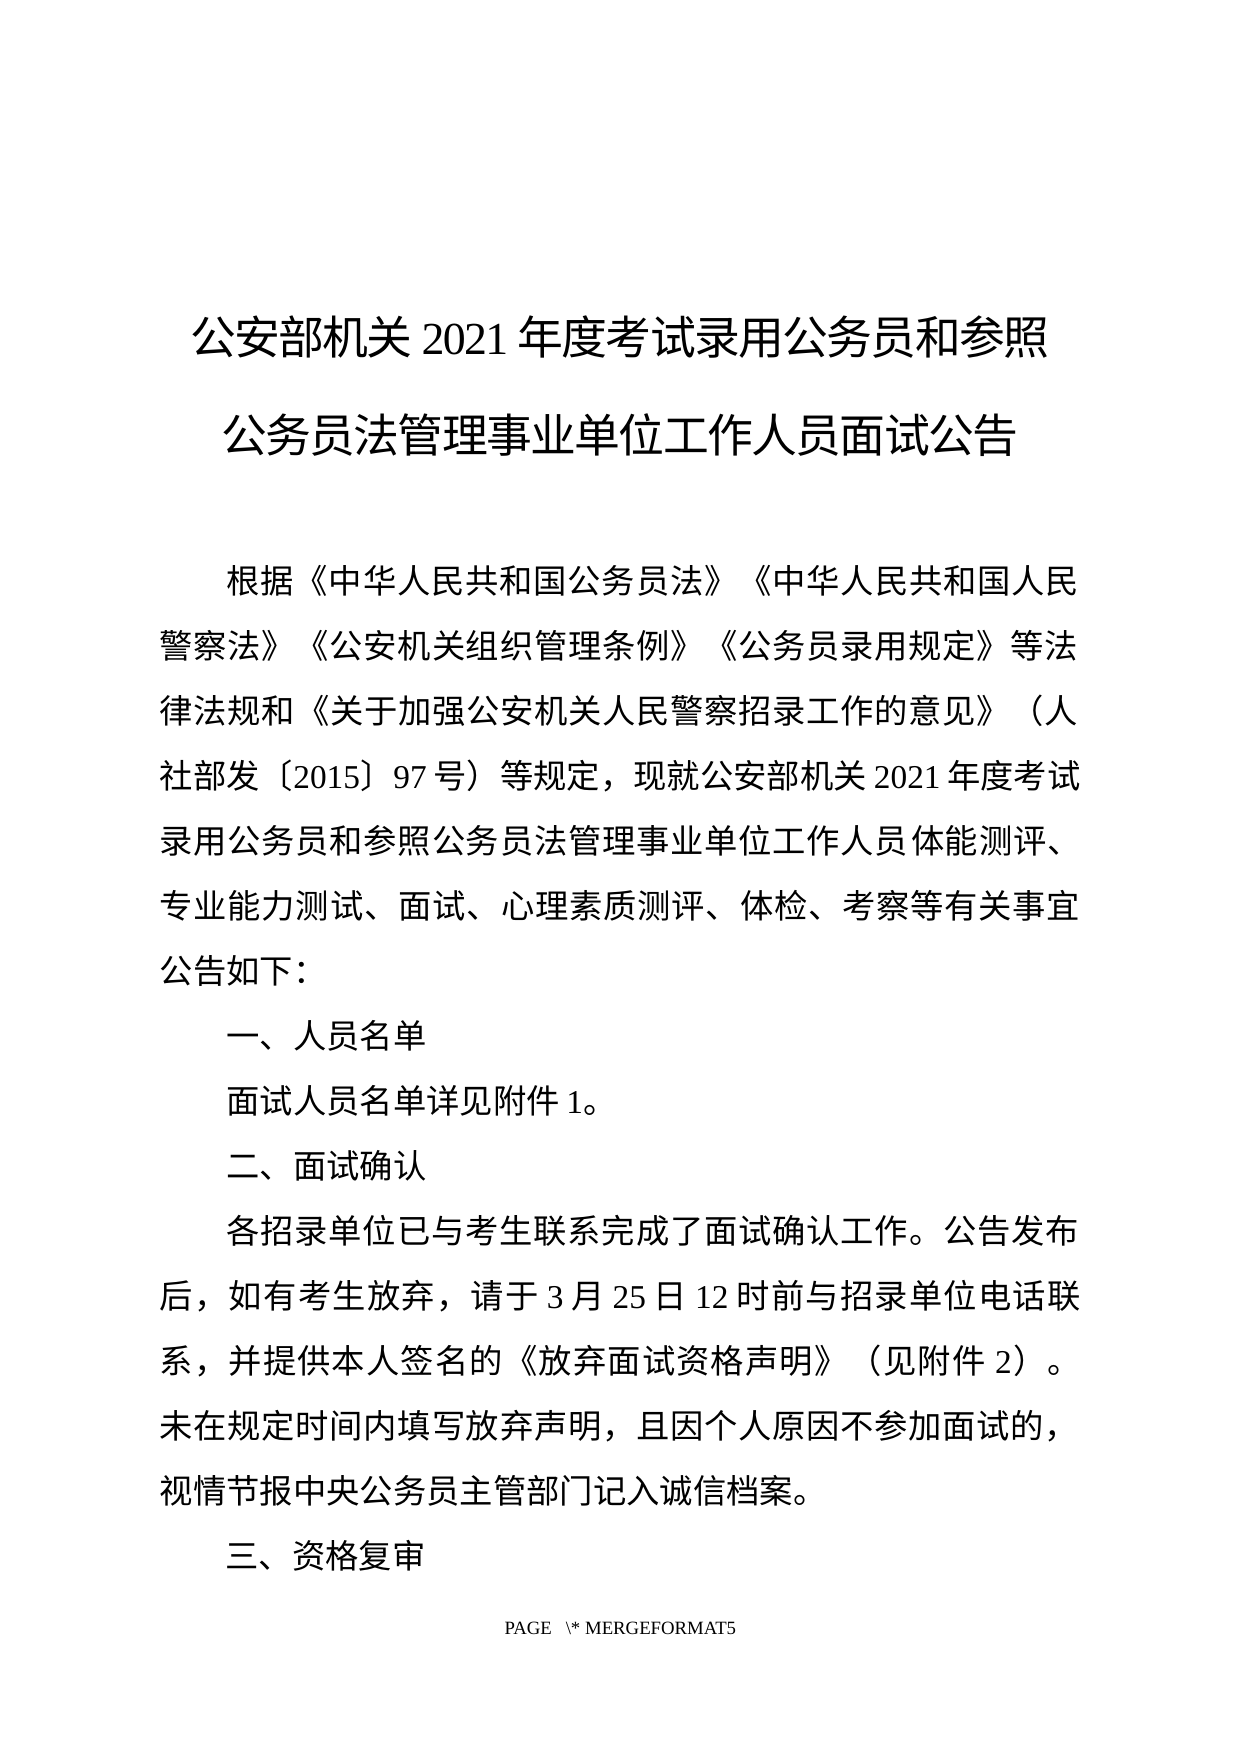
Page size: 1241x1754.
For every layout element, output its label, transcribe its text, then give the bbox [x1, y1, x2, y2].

text 面试人员名单详见附件1。 [159, 1066, 1081, 1131]
text 公务员法管理事业单位工作人员面试公告 [159, 383, 1081, 481]
text 根据《中华人民共和国公务员法》《中华人民共和国人民警察法》《公安机关组织管理条例》《公务员录用规定》等法律法规和《关于加强公安机关人民警察招录工作的意见》（人社部发〔2015〕97号）等规定，现就公安部机关2021年度考试录用公务员和参照公务员法管理事业单位工作人员体能测评、专业能力测试、面试、心理素质测评、体检、考察等有关事宜公告如下： [159, 546, 1081, 1001]
text 公安部机关2021年度考试录用公务员和参照 [159, 286, 1081, 383]
text 一、人员名单 [159, 1001, 1081, 1066]
text 各招录单位已与考生联系完成了面试确认工作。公告发布后，如有考生放弃，请于3月25日12时前与招录单位电话联系，并提供本人签名的《放弃面试资格声明》（见附件2）。未在规定时间内填写放弃声明，且因个人原因不参加面试的，视情节报中央公务员主管部门记入诚信档案。 [159, 1196, 1081, 1521]
text 三、资格复审 [159, 1521, 1081, 1586]
list 面试确认 [159, 1131, 1081, 1196]
